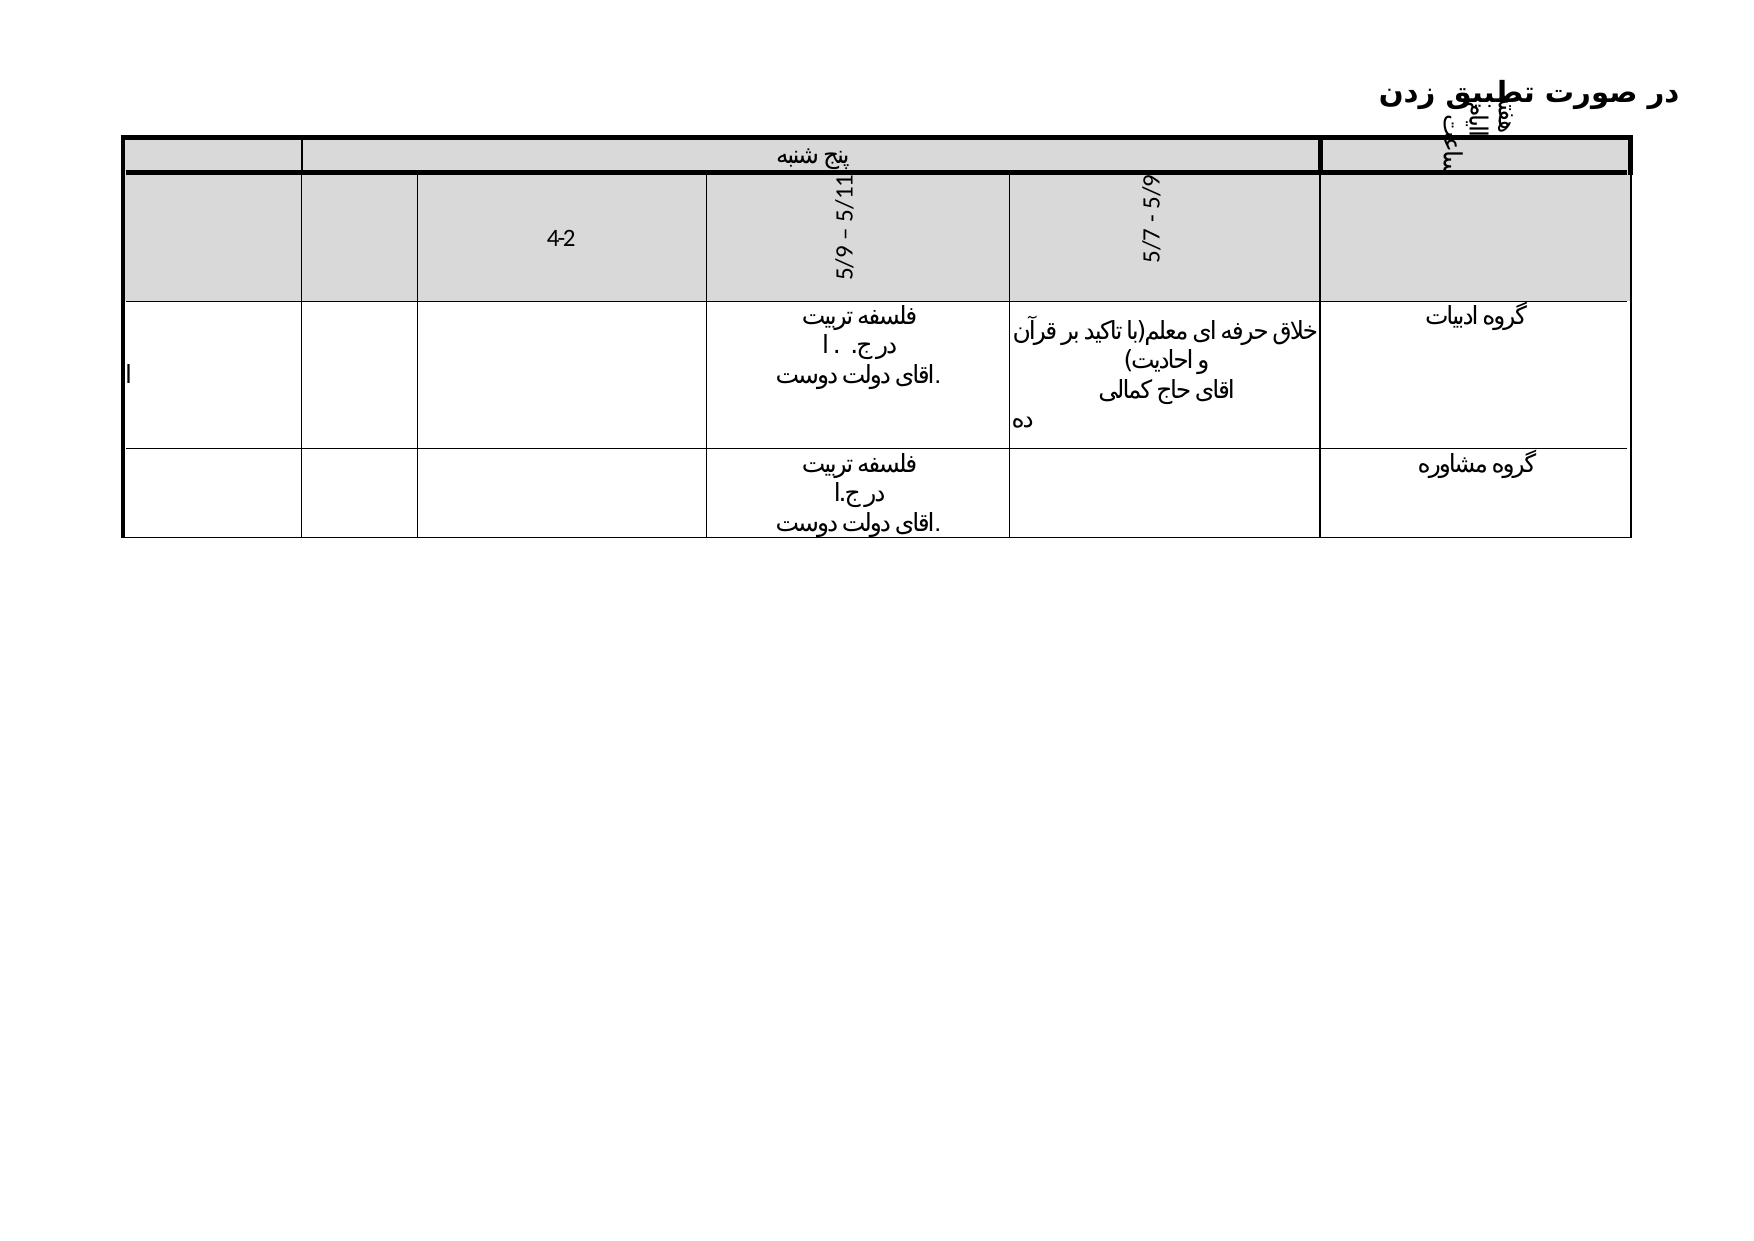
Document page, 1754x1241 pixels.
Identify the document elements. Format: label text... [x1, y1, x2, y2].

table_cell خلاق حرفه ای معلم(با تاکید بر قرآن و احادیت) اقای حاج کمالی ده [1010, 302, 1319, 448]
table_cell 5/9 – 5/11 [707, 175, 1009, 301]
table_cell 5/7 - 5/9 [1010, 175, 1319, 301]
table_cell [418, 302, 706, 448]
table_cell فلسفه تربیت در ج.ا اقای دولت دوست. [707, 449, 1009, 537]
table_cell [125, 449, 301, 537]
table_cell [125, 171, 301, 301]
table_header [125, 140, 301, 170]
table_header اایام هفته [1323, 140, 1628, 170]
table_cell [302, 175, 417, 301]
table_cell 4-2 [418, 175, 706, 301]
table_cell گروه ادبیات [1321, 301, 1630, 448]
table_cell [418, 449, 706, 537]
table_cell ساعت [1321, 170, 1630, 301]
table_cell فلسفه تربیت در ج. . ا اقای دولت دوست. [707, 302, 1009, 448]
table_cell [302, 449, 417, 537]
table_header پنج شنبه [303, 140, 1318, 170]
table_cell [302, 302, 417, 448]
table_cell [1010, 449, 1319, 537]
table_cell ا [125, 302, 301, 448]
text در صورت تطبیق زدن [75, 75, 1679, 109]
table_cell گروه مشاوره [1321, 448, 1630, 537]
